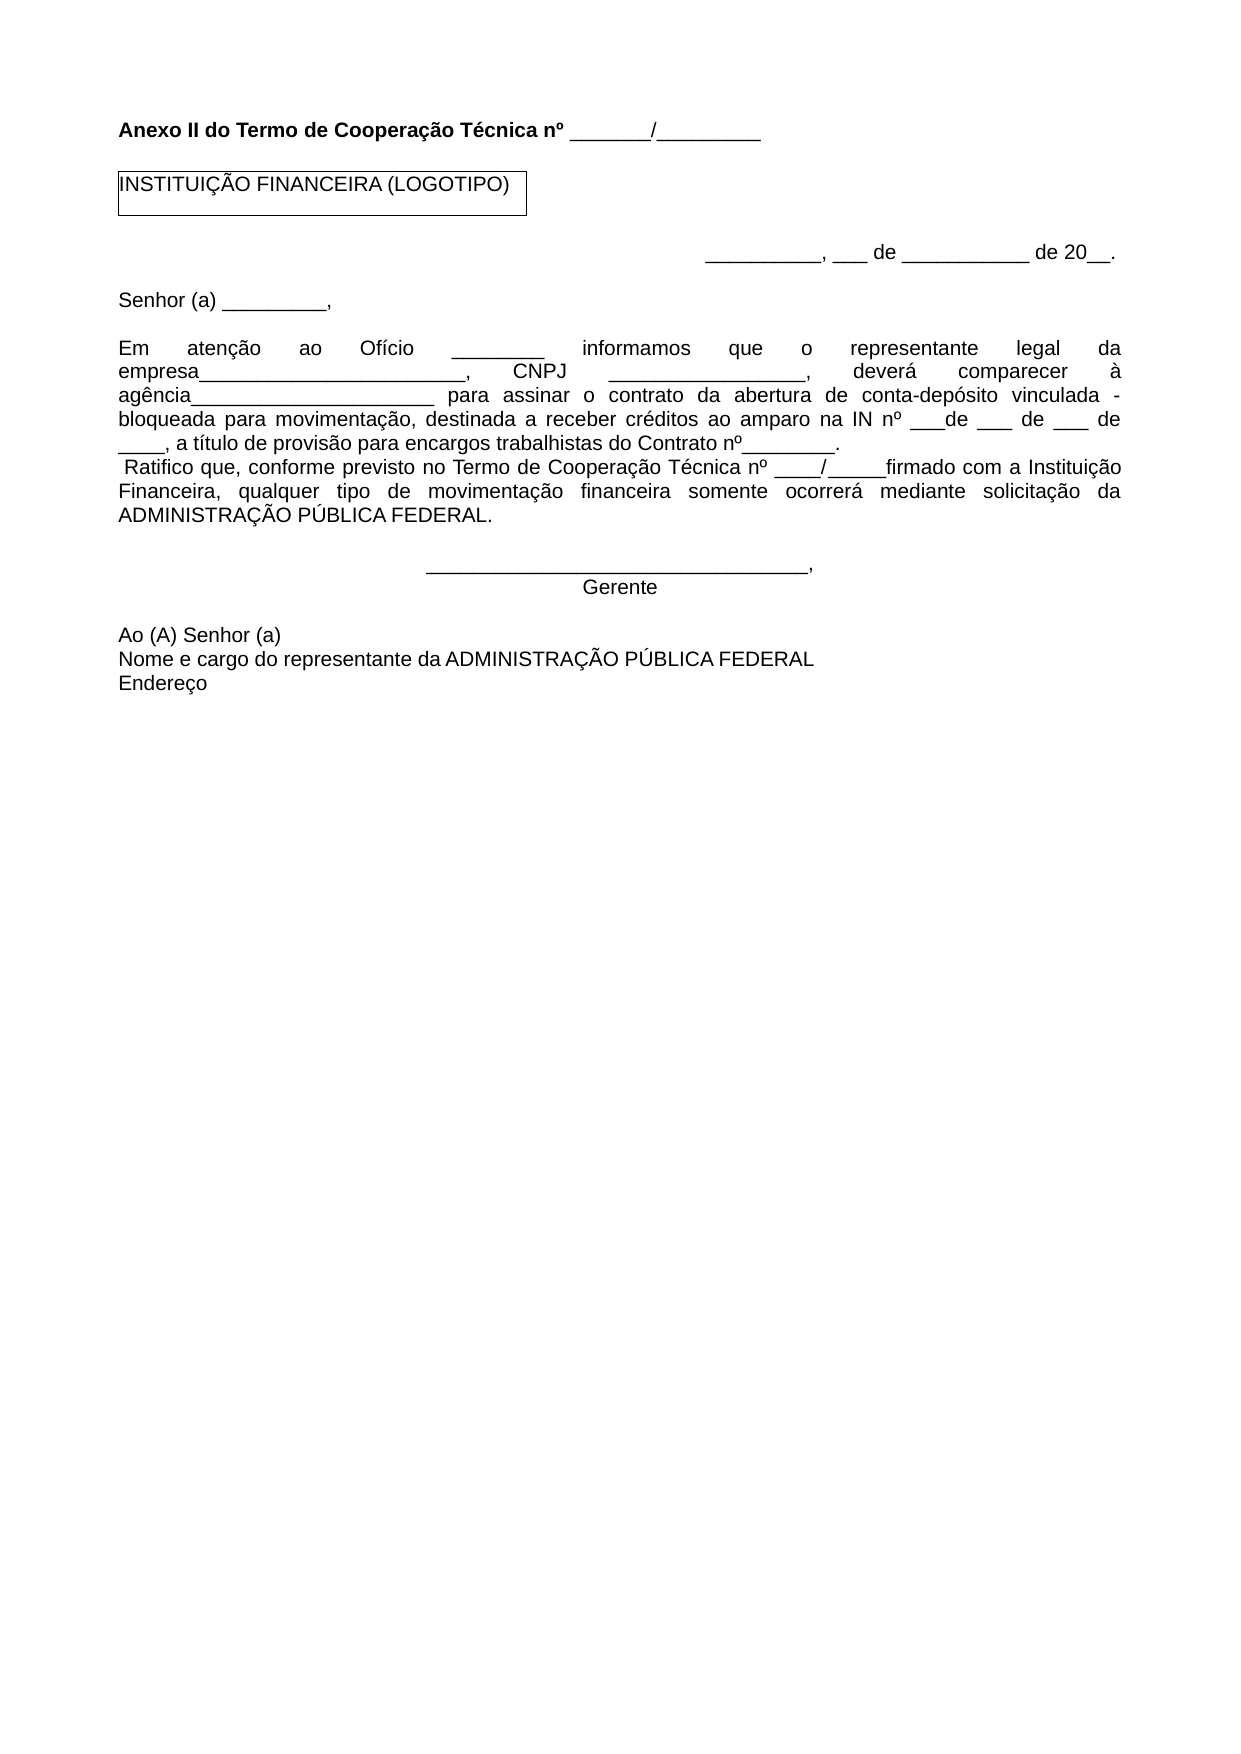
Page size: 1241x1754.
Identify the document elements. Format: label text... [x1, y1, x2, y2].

text _________________________________, [118, 551, 1122, 575]
text Gerente [118, 575, 1122, 599]
text Em atenção ao Ofício ________ informamos que o representante legal da empresa_______________________, CNPJ _________________, deverá comparecer à agência_____________________ para assinar o contrato da abertura de conta-depósito vinculada - bloqueada para movimentação, destinada a receber créditos ao amparo na IN nº ___de ___ de ___ de ____, a título de provisão para encargos trabalhistas do Contrato nº________. [118, 335, 1122, 455]
text Anexo II do Termo de Cooperação Técnica nº _______/_________ [118, 118, 1122, 142]
text __________, ___ de ___________ de 20__. [118, 239, 1122, 263]
table_header INSTITUIÇÃO FINANCEIRA (LOGOTIPO) [119, 172, 526, 214]
text Endereço [118, 671, 1122, 695]
text Ao (A) Senhor (a) [118, 623, 1122, 647]
text Ratifico que, conforme previsto no Termo de Cooperação Técnica nº ____/_____firmado com a Instituição Financeira, qualquer tipo de movimentação financeira somente ocorrerá mediante solicitação da ADMINISTRAÇÃO PÚBLICA FEDERAL. [118, 455, 1122, 527]
text Senhor (a) _________, [118, 287, 1122, 311]
text Nome e cargo do representante da ADMINISTRAÇÃO PÚBLICA FEDERAL [118, 647, 1122, 671]
